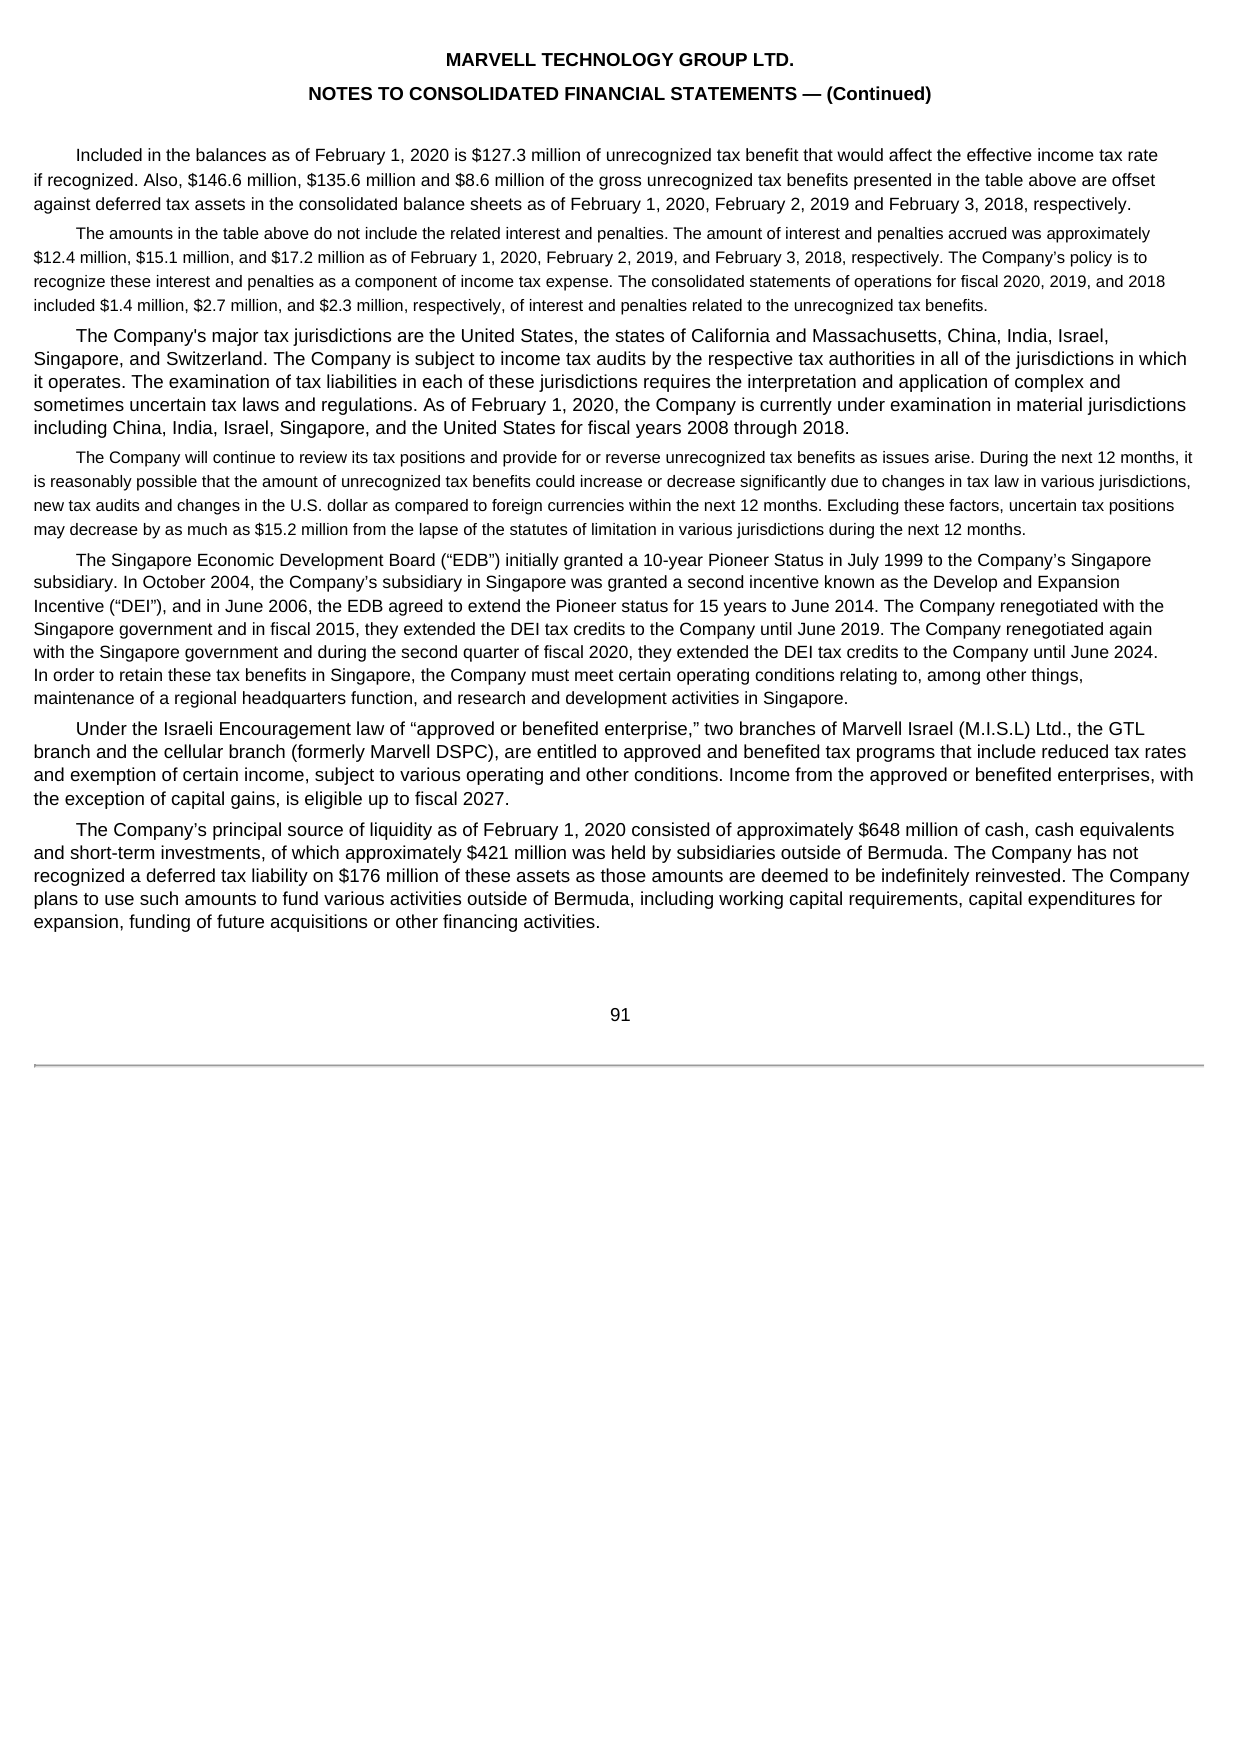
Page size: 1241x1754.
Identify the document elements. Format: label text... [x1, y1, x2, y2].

text The Singapore Economic Development Board (“EDB”) initially granted a 10-year Pioneer Status in July 1999 to the Company’s Singapore subsidiary. In October 2004, the Company’s subsidiary in Singapore was granted a second incentive known as the Develop and Expansion Incentive (“DEI”), and in June 2006, the EDB agreed to extend the Pioneer status for 15 years to June 2014. The Company renegotiated with the Singapore government and in fiscal 2015, they extended the DEI tax credits to the Company until June 2019. The Company renegotiated again with the Singapore government and during the second quarter of fiscal 2020, they extended the DEI tax credits to the Company until June 2024. In order to retain these tax benefits in Singapore, the Company must meet certain operating conditions relating to, among other things, maintenance of a regional headquarters function, and research and development activities in Singapore. [33, 549, 1172, 708]
text The Company’s principal source of liquidity as of February 1, 2020 consisted of approximately $648 million of cash, cash equivalents and short-term investments, of which approximately $421 million was held by subsidiaries outside of Bermuda. The Company has not recognized a deferred tax liability on $176 million of these assets as those amounts are deemed to be indefinitely reinvested. The Company plans to use such amounts to fund various activities outside of Bermuda, including working capital requirements, capital expenditures for expansion, funding of future acquisitions or other financing activities. [33, 819, 1199, 932]
text NOTES TO CONSOLIDATED FINANCIAL STATEMENTS — (Continued) [33, 83, 1207, 104]
picture [34, 1064, 1205, 1068]
text The Company's major tax jurisdictions are the United States, the states of California and Massachusetts, China, India, Israel, Singapore, and Switzerland. The Company is subject to income tax audits by the respective tax authorities in all of the jurisdictions in which it operates. The examination of tax liabilities in each of these jurisdictions requires the interpretation and application of complex and sometimes uncertain tax laws and regulations. As of February 1, 2020, the Company is currently under examination in material jurisdictions including China, India, Israel, Singapore, and the United States for fiscal years 2008 through 2018. [33, 325, 1190, 438]
text The Company will continue to review its tax positions and provide for or reverse unrecognized tax benefits as issues arise. During the next 12 months, it is reasonably possible that the amount of unrecognized tax benefits could increase or decrease significantly due to changes in tax law in various jurisdictions, new tax audits and changes in the U.S. dollar as compared to foreign currencies within the next 12 months. Excluding these factors, uncertain tax positions may decrease by as much as $15.2 million from the lapse of the statutes of limitation in various jurisdictions during the next 12 months. [33, 448, 1199, 539]
text MARVELL TECHNOLOGY GROUP LTD. [33, 49, 1207, 71]
text Under the Israeli Encouragement law of “approved or benefited enterprise,” two branches of Marvell Israel (M.I.S.L) Ltd., the GTL branch and the cellular branch (formerly Marvell DSPC), are entitled to approved and benefited tax programs that include reduced tax rates and exemption of certain income, subject to various operating and other conditions. Income from the approved or benefited enterprises, with the exception of capital gains, is eligible up to fiscal 2027. [33, 718, 1205, 809]
text 91 [33, 1004, 1207, 1026]
text The amounts in the table above do not include the related interest and penalties. The amount of interest and penalties accrued was approximately $12.4 million, $15.1 million, and $17.2 million as of February 1, 2020, February 2, 2019, and February 3, 2018, respectively. The Company’s policy is to recognize these interest and penalties as a component of income tax expense. The consolidated statements of operations for fiscal 2020, 2019, and 2018 included $1.4 million, $2.7 million, and $2.3 million, respectively, of interest and penalties related to the unrecognized tax benefits. [33, 224, 1186, 315]
text Included in the balances as of February 1, 2020 is $127.3 million of unrecognized tax benefit that would affect the effective income tax rate if recognized. Also, $146.6 million, $135.6 million and $8.6 million of the gross unrecognized tax benefits presented in the table above are offset against deferred tax assets in the consolidated balance sheets as of February 1, 2020, February 2, 2019 and February 3, 2018, respectively. [33, 145, 1165, 214]
